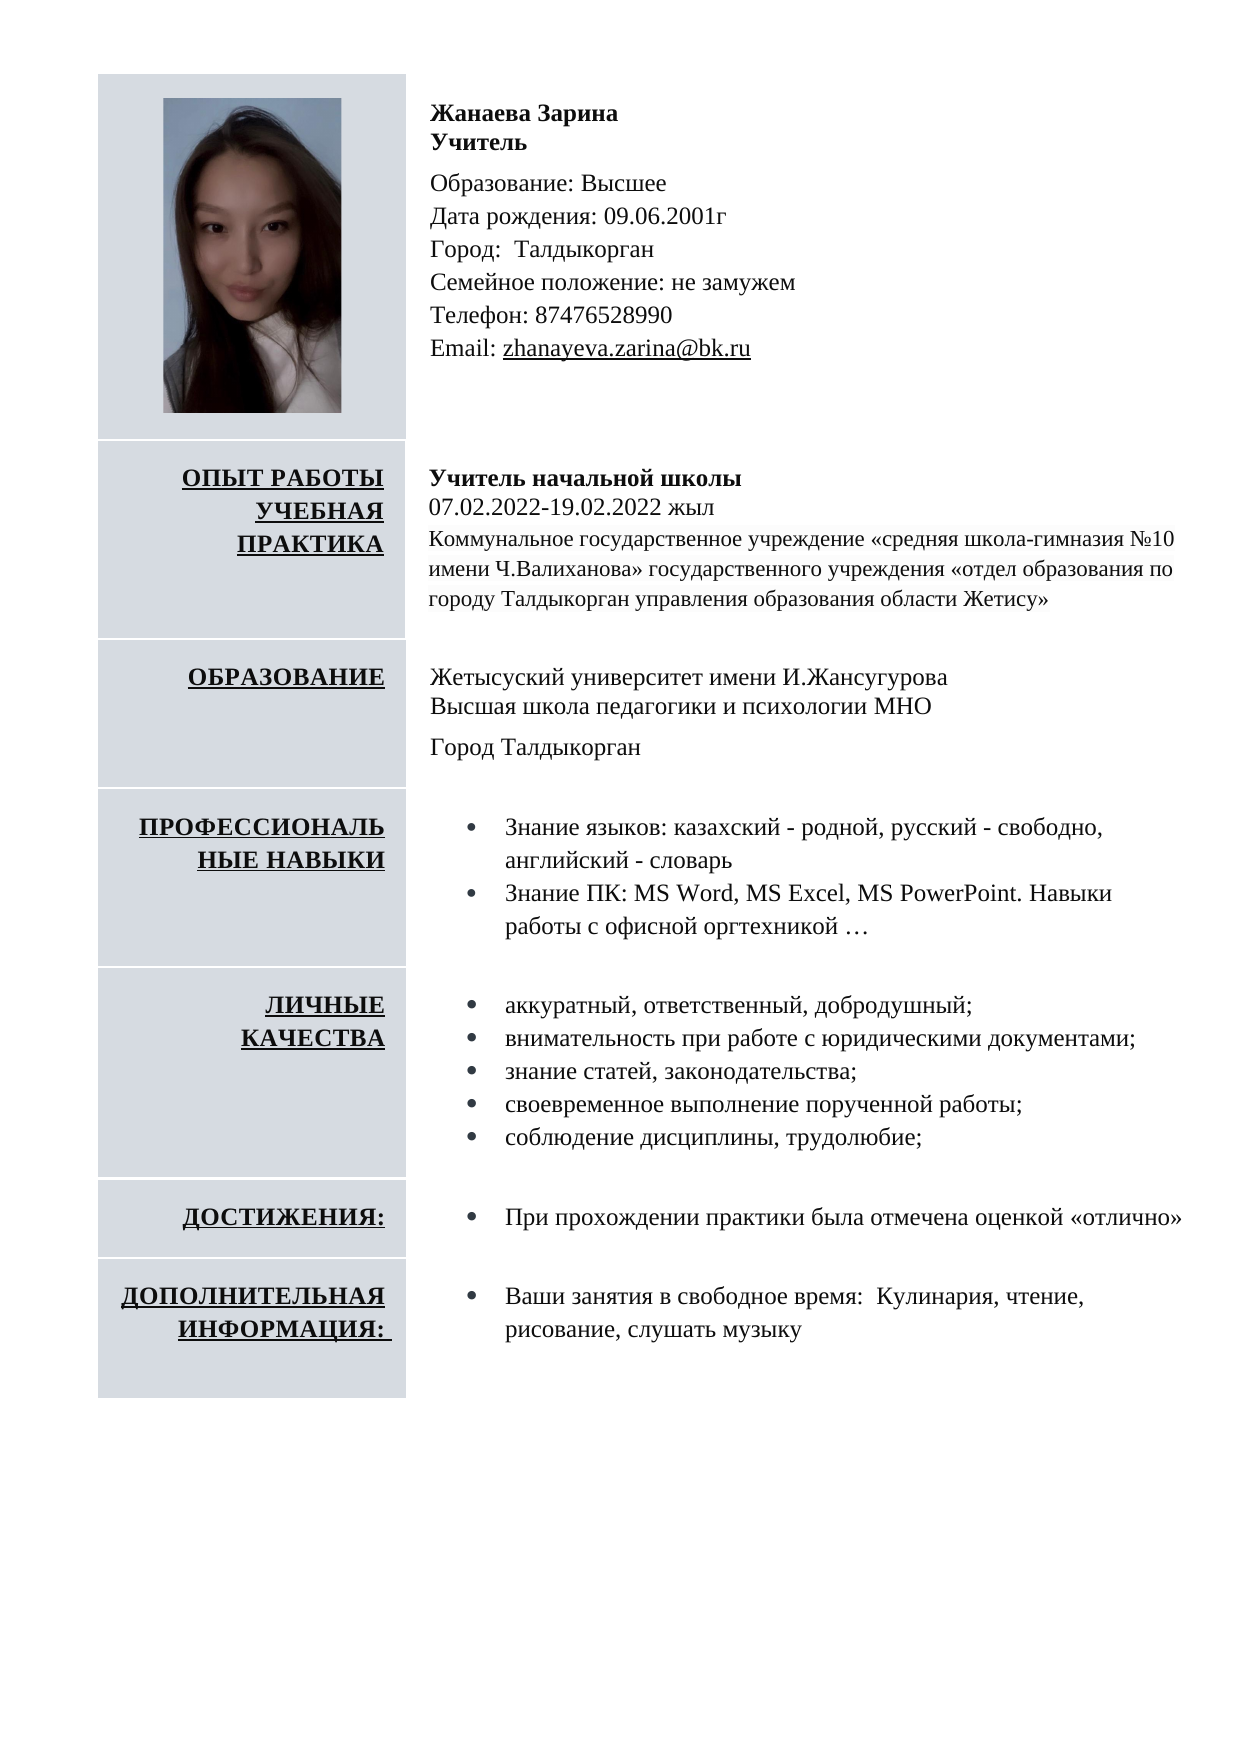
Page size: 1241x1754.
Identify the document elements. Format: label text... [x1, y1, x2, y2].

picture [163, 98, 342, 413]
table_cell ДОСТИЖЕНИЯ: [98, 1180, 406, 1257]
table_header Жанаева Зарина Учитель Образование: Высшее Дата рождения: 09.06.2001г Город: Талдыкорган Семейное положение: не замужем Телефон: 87476528990 Email: zhanayeva.zarina@bk.ru [409, 76, 1206, 439]
table_cell ЛИЧНЫЕ КАЧЕСТВА [98, 968, 406, 1177]
table_cell ПРОФЕССИОНАЛЬНЫЕ НАВЫКИ [98, 789, 406, 966]
table_cell ДОПОЛНИТЕЛЬНАЯ ИНФОРМАЦИЯ: [98, 1259, 406, 1398]
table_cell ОПЫТ РАБОТЫ УЧЕБНАЯ ПРАКТИКА [98, 441, 405, 638]
table_cell Знание языков: казахский - родной, русский - свободно, английский - словарь Знание ПК: MS Word, MS Excel, MS PowerPoint. Навыки работы с офисной оргтехникой … [409, 789, 1206, 966]
table_cell Жетысуский университет имени И.Жансугурова Высшая школа педагогики и психологии МНО Город Талдыкорган [409, 640, 1206, 787]
table_cell Ваши занятия в свободное время: Кулинария, чтение, рисование, слушать музыку [409, 1259, 1206, 1398]
table_cell Учитель начальной школы 07.02.2022-19.02.2022 жыл Коммунальное государственное учреждение «средняя школа-гимназия №10 имени Ч.Валиханова» государственного учреждения «отдел образования по городу Талдыкорган управления образования области Жетису» [407, 441, 1206, 638]
table_cell аккуратный, ответственный, добродушный; внимательность при работе с юридическими документами; знание статей, законодательства; своевременное выполнение порученной работы; соблюдение дисциплины, трудолюбие; [409, 968, 1206, 1177]
table_cell ОБРАЗОВАНИЕ [98, 640, 406, 787]
table_cell При прохождении практики была отмечена оценкой «отлично» [409, 1180, 1206, 1257]
table_header [98, 74, 406, 439]
